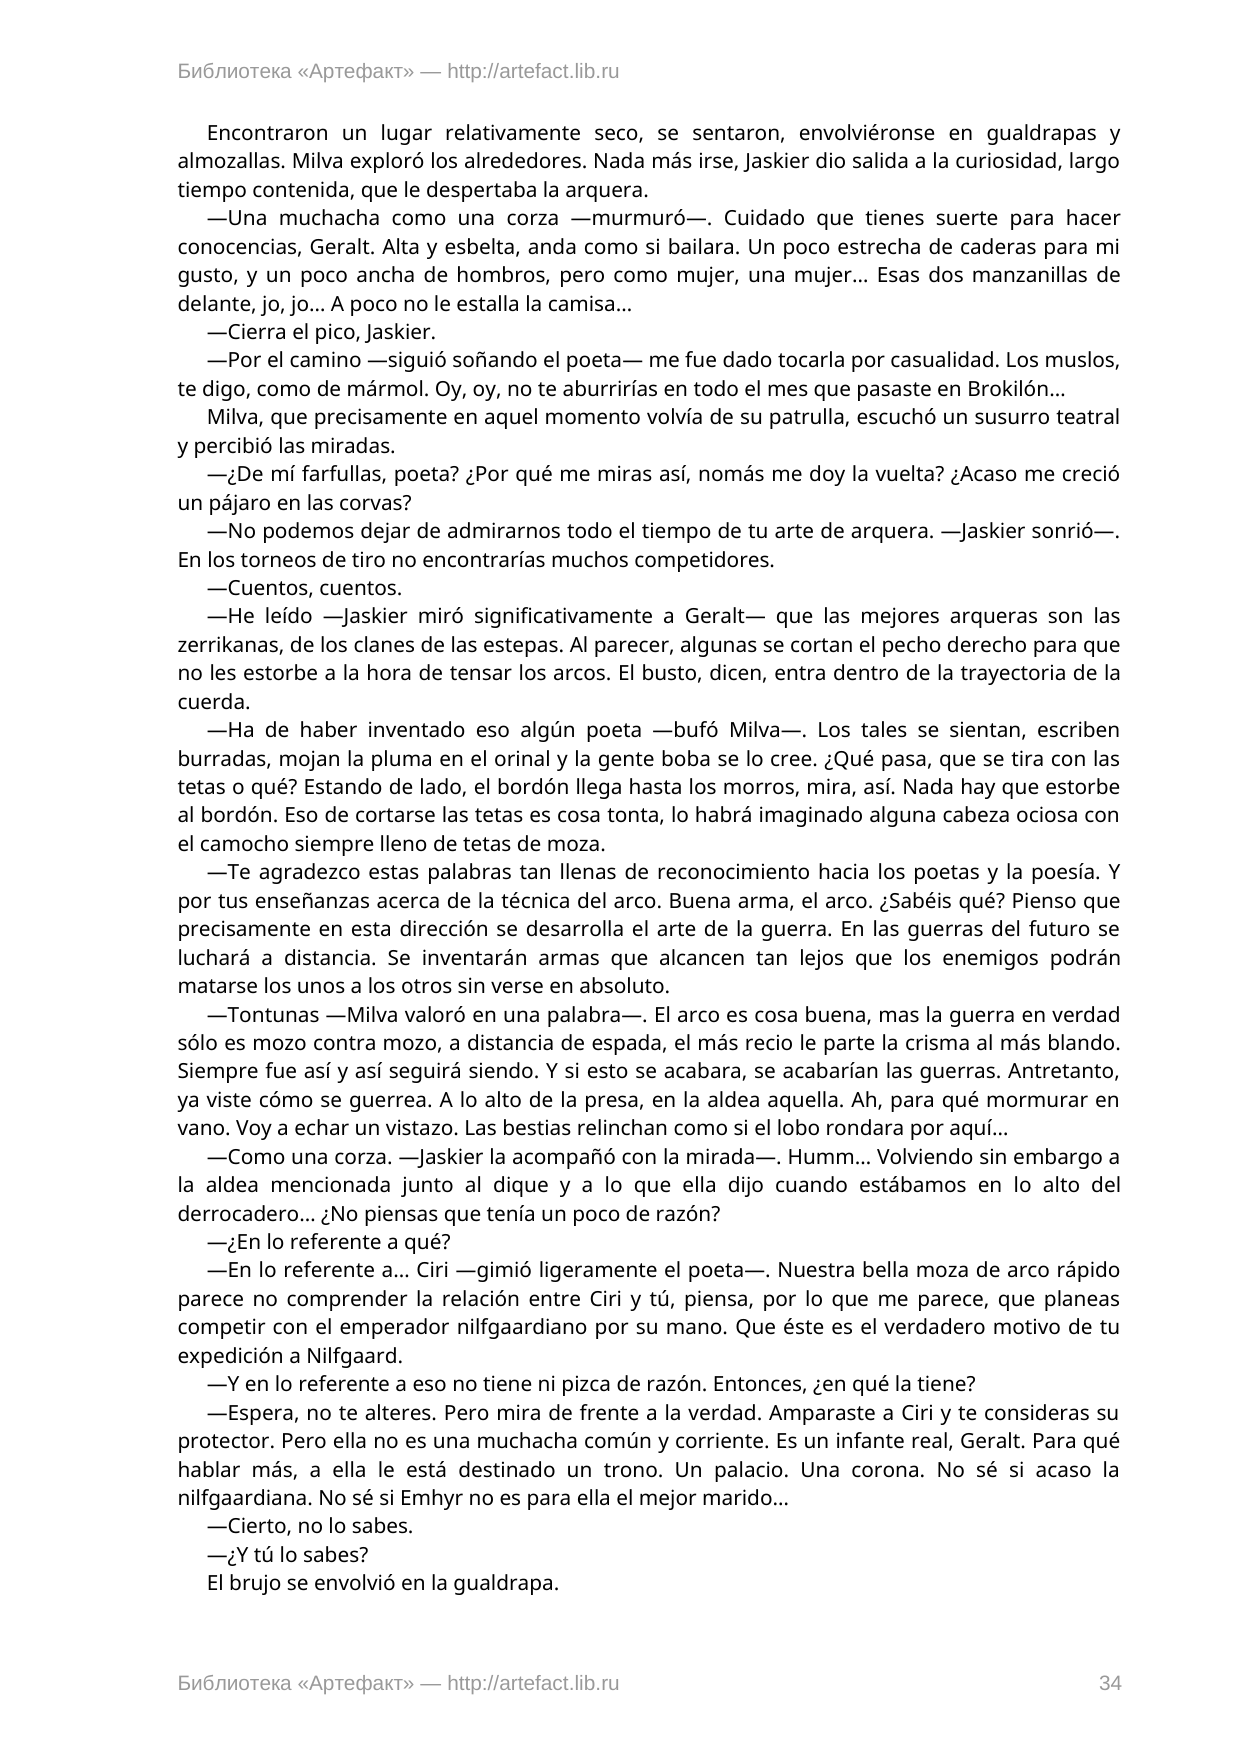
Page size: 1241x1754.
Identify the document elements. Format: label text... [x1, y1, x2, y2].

text —No podemos dejar de admirarnos todo el tiempo de tu arte de arquera. —Jaskier sonrió—. En los torneos de tiro no encontrarías muchos competidores. [177, 516, 1122, 573]
text Milva, que precisamente en aquel momento volvía de su patrulla, escuchó un susurro teatral y percibió las miradas. [177, 402, 1122, 459]
text Encontraron un lugar relativamente seco, se sentaron, envolviéronse en gualdrapas y almozallas. Milva exploró los alrededores. Nada más irse, Jaskier dio salida a la curiosidad, largo tiempo contenida, que le despertaba la arquera. [177, 118, 1122, 203]
text —Como una corza. —Jaskier la acompañó con la mirada—. Humm… Volviendo sin embargo a la aldea mencionada junto al dique y a lo que ella dijo cuando estábamos en lo alto del derrocadero… ¿No piensas que tenía un poco de razón? [177, 1142, 1122, 1227]
text —Y en lo referente a eso no tiene ni pizca de razón. Entonces, ¿en qué la tiene? [177, 1369, 1122, 1398]
text El brujo se envolvió en la gualdrapa. [177, 1568, 1122, 1597]
text —Cierto, no lo sabes. [177, 1512, 1122, 1540]
text —Ha de haber inventado eso algún poeta —bufó Milva—. Los tales se sientan, escriben burradas, mojan la pluma en el orinal y la gente boba se lo cree. ¿Qué pasa, que se tira con las tetas o qué? Estando de lado, el bordón llega hasta los morros, mira, así. Nada hay que estorbe al bordón. Eso de cortarse las tetas es cosa tonta, lo habrá imaginado alguna cabeza ociosa con el camocho siempre lleno de tetas de moza. [177, 715, 1122, 857]
text —Te agradezco estas palabras tan llenas de reconocimiento hacia los poetas y la poesía. Y por tus enseñanzas acerca de la técnica del arco. Buena arma, el arco. ¿Sabéis qué? Pienso que precisamente en esta dirección se desarrolla el arte de la guerra. En las guerras del futuro se luchará a distancia. Se inventarán armas que alcancen tan lejos que los enemigos podrán matarse los unos a los otros sin verse en absoluto. [177, 857, 1122, 1000]
text —Por el camino —siguió soñando el poeta— me fue dado tocarla por casualidad. Los muslos, te digo, como de mármol. Oy, oy, no te aburrirías en todo el mes que pasaste en Brokilón… [177, 346, 1122, 402]
text —En lo referente a… Ciri —gimió ligeramente el poeta—. Nuestra bella moza de arco rápido parece no comprender la relación entre Ciri y tú, piensa, por lo que me parece, que planeas competir con el emperador nilfgaardiano por su mano. Que éste es el verdadero motivo de tu expedición a Nilfgaard. [177, 1256, 1122, 1369]
text —Una muchacha como una corza —murmuró—. Cuidado que tienes suerte para hacer conocencias, Geralt. Alta y esbelta, anda como si bailara. Un poco estrecha de caderas para mi gusto, y un poco ancha de hombros, pero como mujer, una mujer… Esas dos manzanillas de delante, jo, jo… A poco no le estalla la camisa… [177, 203, 1122, 317]
text —He leído —Jaskier miró significativamente a Geralt— que las mejores arqueras son las zerrikanas, de los clanes de las estepas. Al parecer, algunas se cortan el pecho derecho para que no les estorbe a la hora de tensar los arcos. El busto, dicen, entra dentro de la trayectoria de la cuerda. [177, 602, 1122, 715]
text —Espera, no te alteres. Pero mira de frente a la verdad. Amparaste a Ciri y te consideras su protector. Pero ella no es una muchacha común y corriente. Es un infante real, Geralt. Para qué hablar más, a ella le está destinado un trono. Un palacio. Una corona. No sé si acaso la nilfgaardiana. No sé si Emhyr no es para ella el mejor marido… [177, 1398, 1122, 1512]
text —Tontunas —Milva valoró en una palabra—. El arco es cosa buena, mas la guerra en verdad sólo es mozo contra mozo, a distancia de espada, el más recio le parte la crisma al más blando. Siempre fue así y así seguirá siendo. Y si esto se acabara, se acabarían las guerras. Antretanto, ya viste cómo se guerrea. A lo alto de la presa, en la aldea aquella. Ah, para qué mormurar en vano. Voy a echar un vistazo. Las bestias relinchan como si el lobo rondara por aquí… [177, 1000, 1122, 1142]
text —¿En lo referente a qué? [177, 1227, 1122, 1256]
text —¿De mí farfullas, poeta? ¿Por qué me miras así, nomás me doy la vuelta? ¿Acaso me creció un pájaro en las corvas? [177, 459, 1122, 516]
text —Cuentos, cuentos. [177, 573, 1122, 602]
text —¿Y tú lo sabes? [177, 1540, 1122, 1568]
text —Cierra el pico, Jaskier. [177, 317, 1122, 346]
